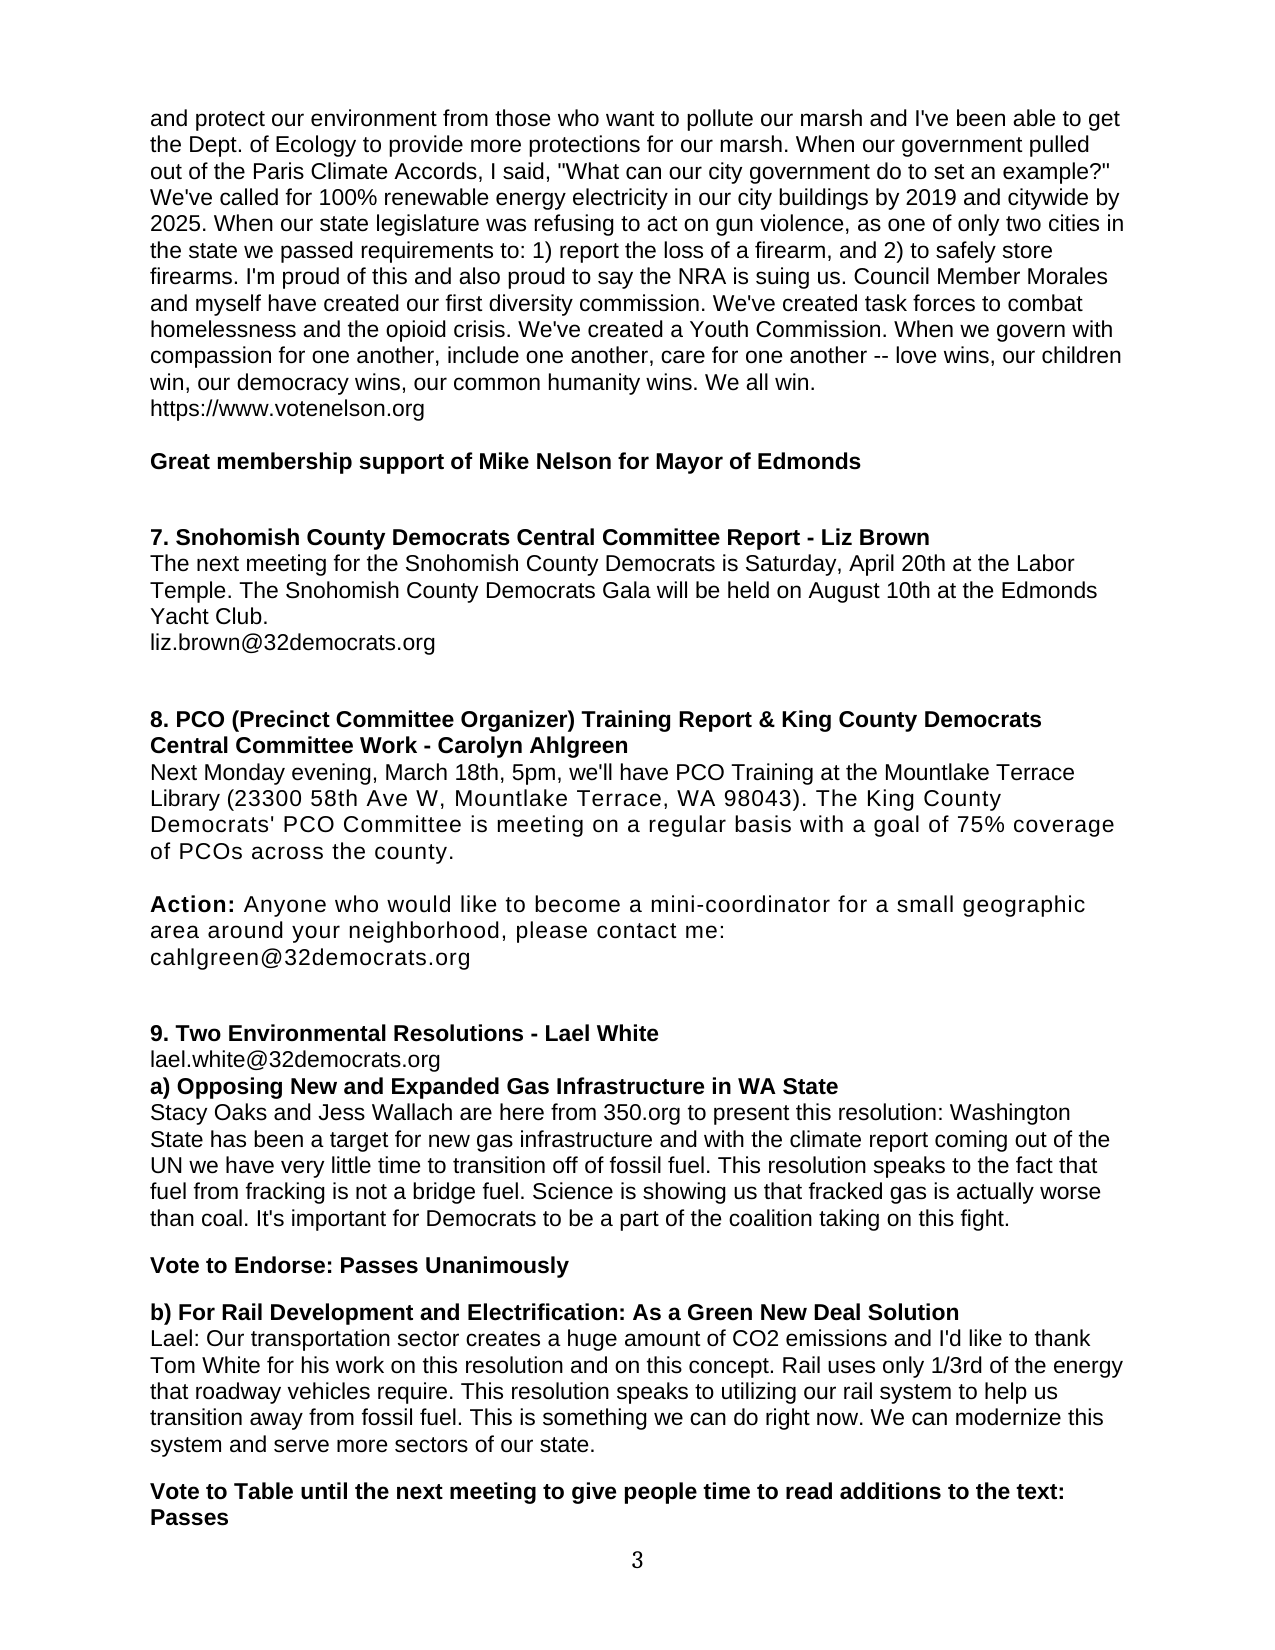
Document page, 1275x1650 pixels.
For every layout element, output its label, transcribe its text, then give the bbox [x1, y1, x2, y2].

text 7. Snohomish County Democrats Central Committee Report - Liz Brown [150, 524, 1125, 550]
text cahlgreen@32democrats.org [150, 944, 1125, 970]
text liz.brown@32democrats.org [150, 629, 1125, 656]
text 8. PCO (Precinct Committee Organizer) Training Report & King County Democrats Central Committee Work - Carolyn Ahlgreen [150, 706, 1125, 758]
text The next meeting for the Snohomish County Democrats is Saturday, April 20th at the Labor Temple. The Snohomish County Democrats Gala will be held on August 10th at the Edmonds Yacht Club. [150, 550, 1125, 629]
text Action: Anyone who would like to become a mini-coordinator for a small geographic area around your neighborhood, please contact me: [150, 891, 1125, 943]
text 9. Two Environmental Resolutions - Lael White [150, 1020, 1125, 1046]
text lael.white@32democrats.org [150, 1046, 1125, 1073]
text Lael: Our transportation sector creates a huge amount of CO2 emissions and I'd like to thank Tom White for his work on this resolution and on this concept. Rail uses only 1/3rd of the energy that roadway vehicles require. This resolution speaks to utilizing our rail system to help us transition away from fossil fuel. This is something we can do right now. We can modernize this system and serve more sectors of our state. [150, 1325, 1125, 1457]
text b) For Rail Development and Electrification: As a Green New Deal Solution [150, 1299, 1125, 1325]
text Vote to Table until the next meeting to give people time to read additions to the text: Passes [150, 1478, 1125, 1531]
text Great membership support of Mike Nelson for Mayor of Edmonds [150, 448, 1125, 474]
text Vote to Endorse: Passes Unanimously [150, 1252, 1125, 1278]
text Stacy Oaks and Jess Wallach are here from 350.org to present this resolution: Washington State has been a target for new gas infrastructure and with the climate report coming out of the UN we have very little time to transition off of fossil fuel. This resolution speaks to the fact that fuel from fracking is not a bridge fuel. Science is showing us that fracked gas is actually worse than coal. It's important for Democrats to be a part of the coalition taking on this fight. [150, 1099, 1125, 1231]
text Next Monday evening, March 18th, 5pm, we'll have PCO Training at the Mountlake Terrace Library (23300 58th Ave W, Mountlake Terrace, WA 98043). The King County Democrats' PCO Committee is meeting on a regular basis with a goal of 75% coverage of PCOs across the county. [150, 759, 1125, 864]
text a) Opposing New and Expanded Gas Infrastructure in WA State [150, 1073, 1125, 1099]
text https://www.votenelson.org [150, 395, 1125, 421]
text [150, 105, 1125, 395]
